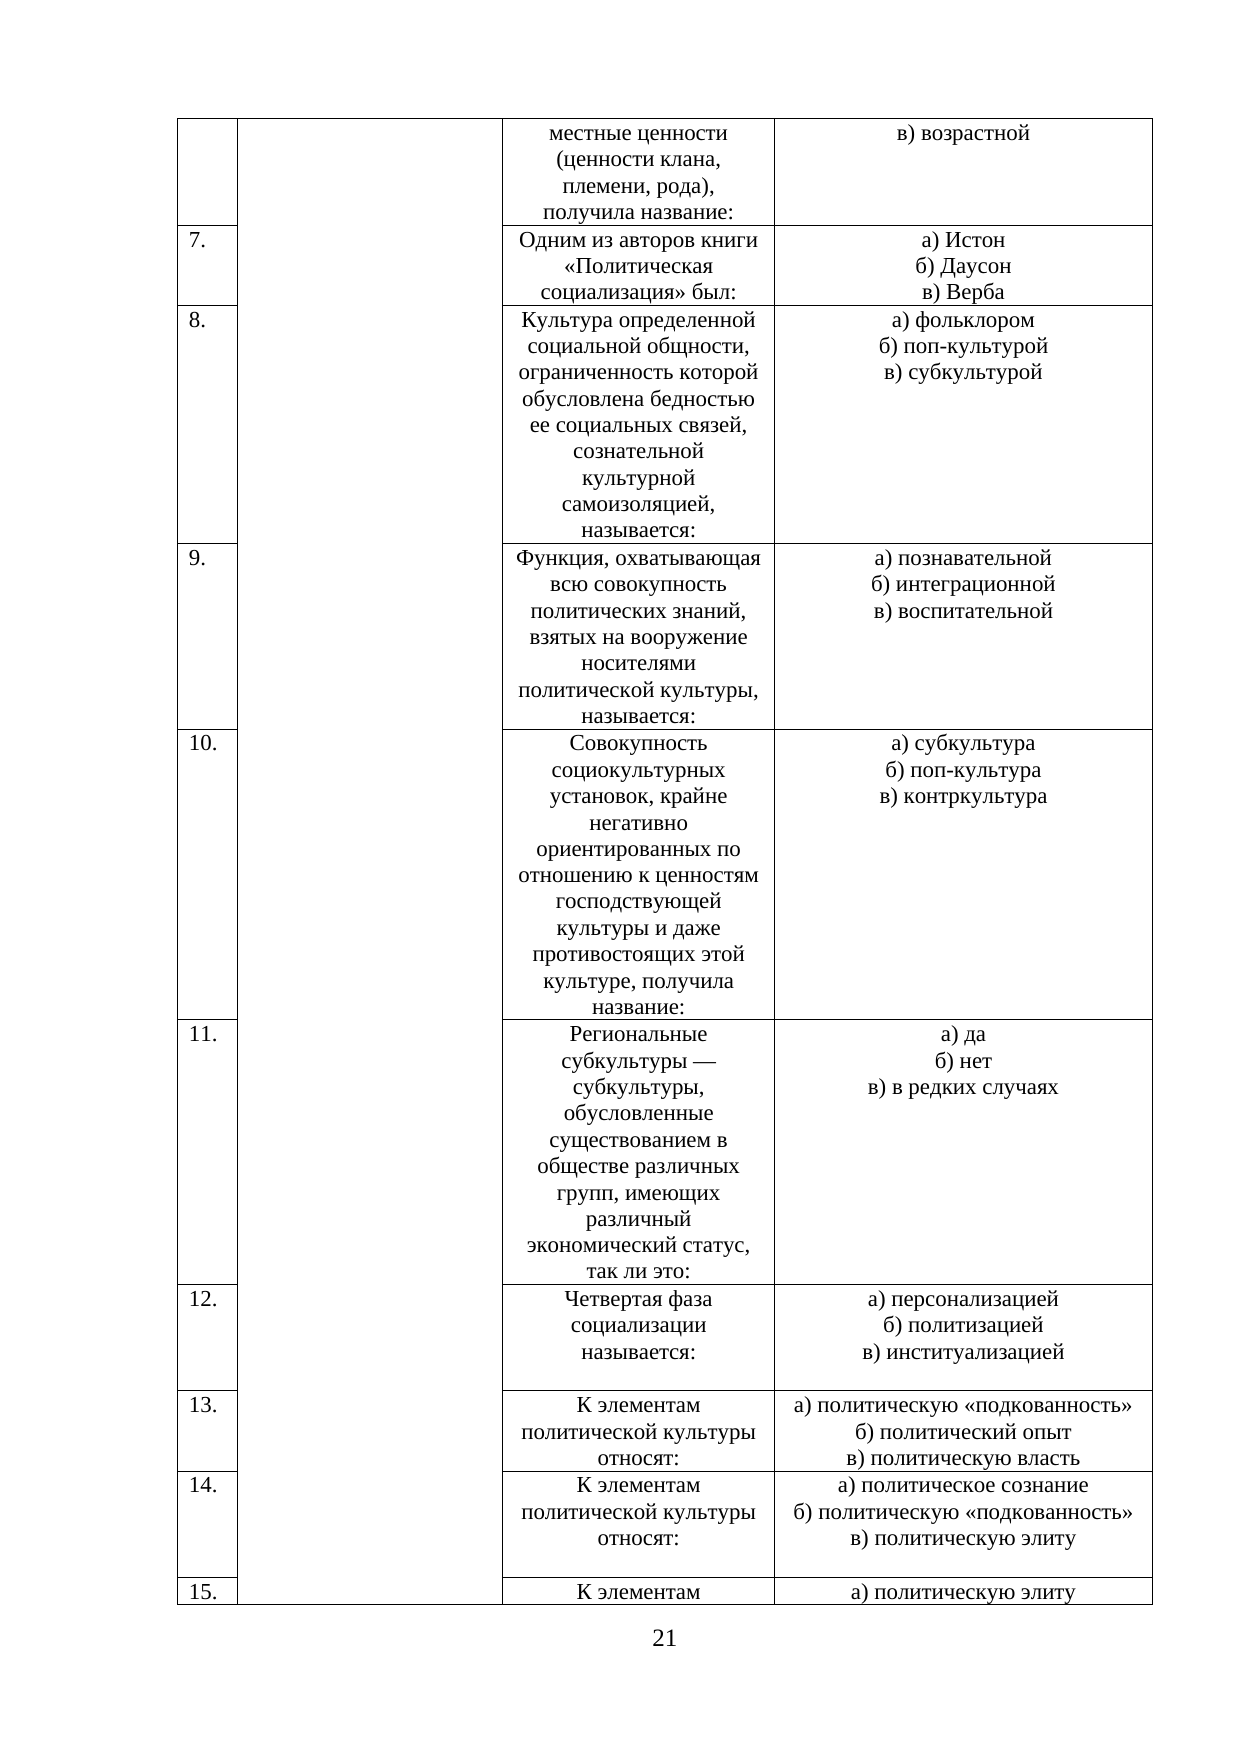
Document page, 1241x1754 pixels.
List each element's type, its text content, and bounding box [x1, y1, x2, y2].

table_cell 13. [178, 1391, 237, 1471]
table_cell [775, 119, 1152, 224]
table_cell 10. [178, 730, 237, 1019]
table_cell 9. [178, 544, 237, 728]
table_cell 14. [178, 1472, 237, 1577]
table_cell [503, 1578, 774, 1604]
table_cell а) фольклором б) поп-культурой в) субкультурой [775, 306, 1152, 543]
table_cell 12. [178, 1285, 237, 1390]
table_cell 11. [178, 1020, 237, 1284]
table_cell К элементам политической культуры относят: [503, 1391, 774, 1471]
table_cell а) Истон б) Даусон в) Верба [775, 226, 1152, 305]
table_cell а) субкультура б) поп-культура в) контркультура [775, 730, 1152, 1019]
table_cell Одним из авторов книги «Политическая социализация» был: [503, 226, 774, 305]
table_cell Функция, охватывающая всю совокупность политических знаний, взятых на вооружение носителями политической культуры, называется: [503, 544, 774, 728]
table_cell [775, 1578, 1152, 1604]
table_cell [503, 119, 774, 224]
table_cell 8. [178, 306, 237, 543]
table_cell а) да б) нет в) в редких случаях [775, 1020, 1152, 1284]
table_cell а) познавательной б) интеграционной в) воспитательной [775, 544, 1152, 728]
table_cell 6. [178, 119, 237, 224]
table_cell а) персонализацией б) политизацией в) институализацией [775, 1285, 1152, 1390]
table_cell а) политическую «подкованность» б) политический опыт в) политическую власть [775, 1391, 1152, 1471]
table_cell Четвертая фаза социализации называется: [503, 1285, 774, 1390]
table_cell 7. [178, 226, 237, 305]
table_cell Региональные субкультуры — субкультуры, обусловленные существованием в обществе различных групп, имеющих различный экономический статус, так ли это: [503, 1020, 774, 1284]
table_cell а) политическое сознание б) политическую «подкованность» в) политическую элиту [775, 1472, 1152, 1577]
table_cell Культура определенной социальной общности, ограниченность которой обусловлена бедностью ее социальных связей, сознательной культурной самоизоляцией, называется: [503, 306, 774, 543]
table_cell Совокупность социокультурных установок, крайне негативно ориентированных по отношению к ценностям господствующей культуры и даже противостоящих этой культуре, получила название: [503, 730, 774, 1019]
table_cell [503, 1472, 774, 1577]
table_cell 15. [178, 1578, 237, 1604]
